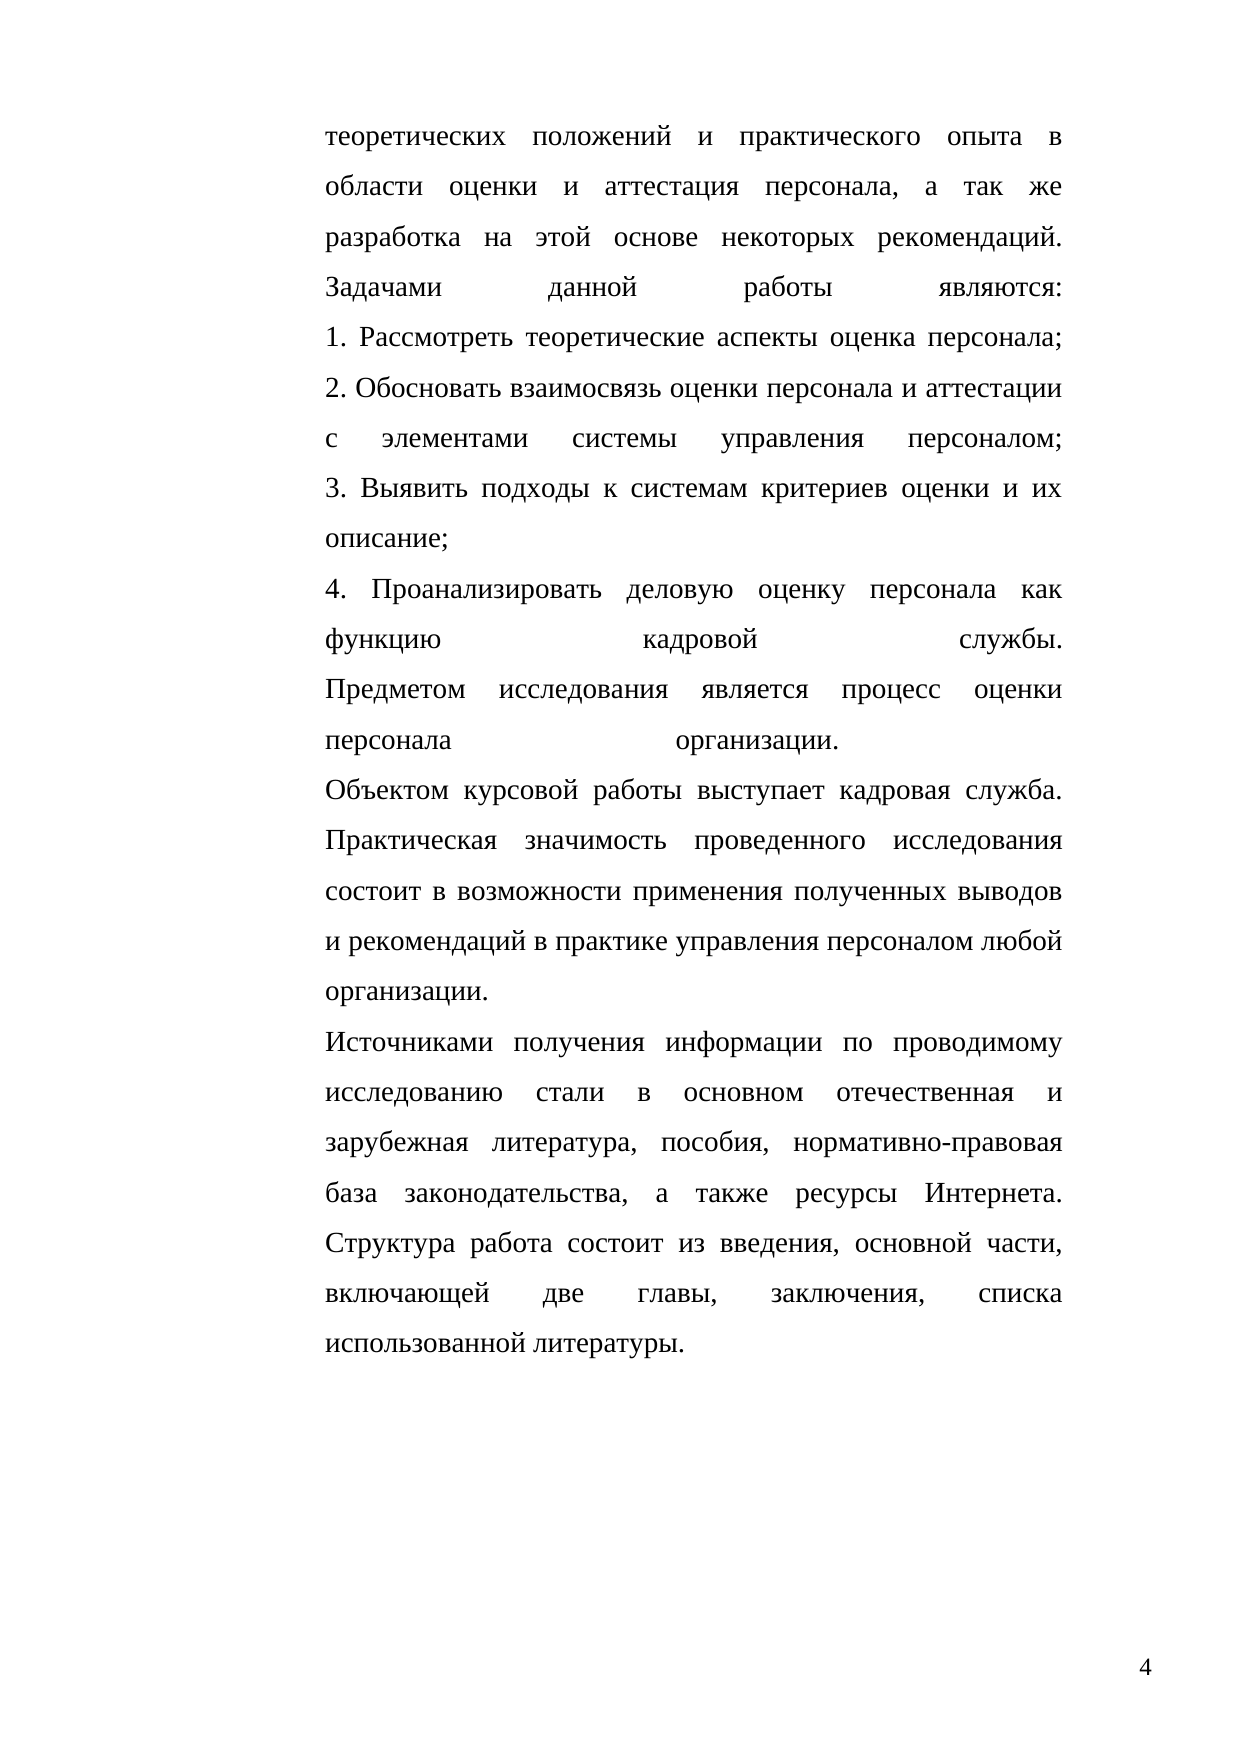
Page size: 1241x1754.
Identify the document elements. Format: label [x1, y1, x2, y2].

text [325, 118, 1063, 1359]
